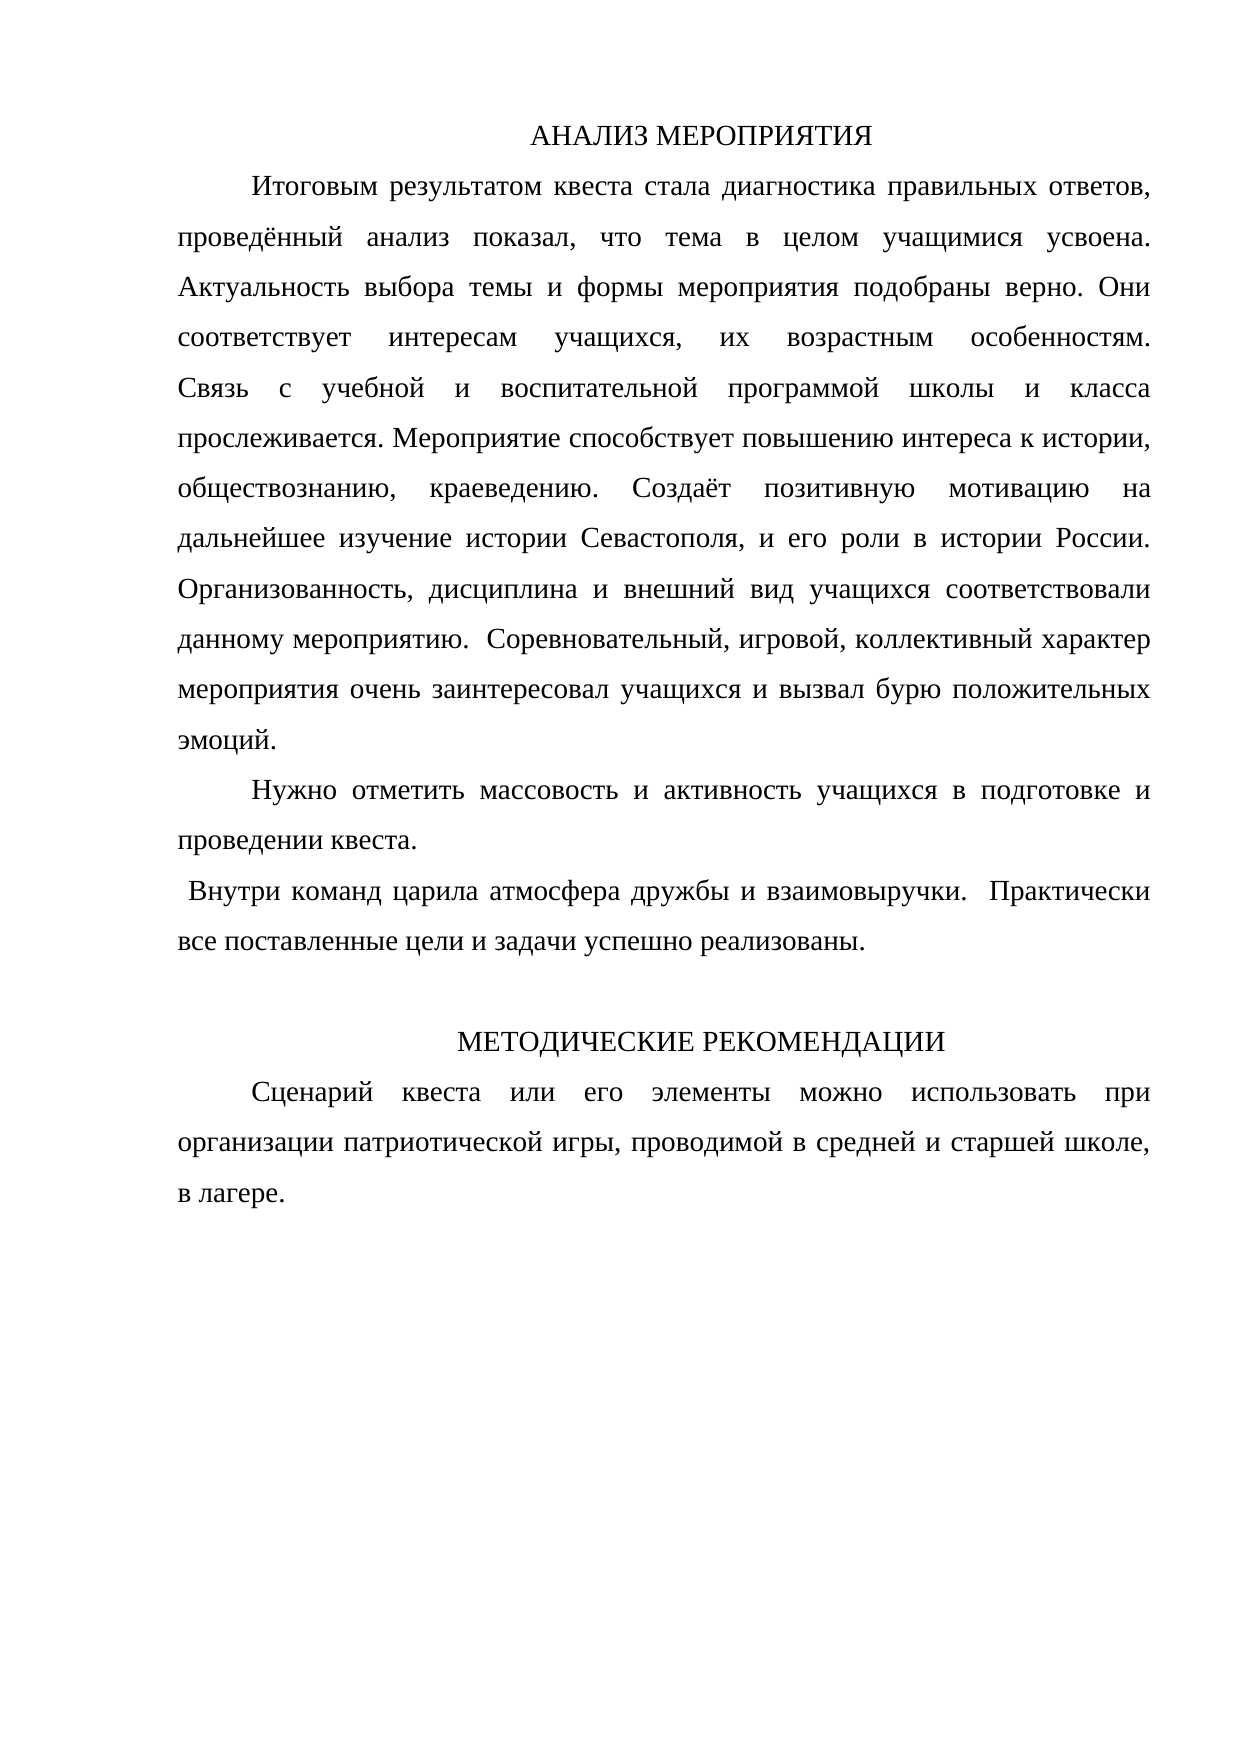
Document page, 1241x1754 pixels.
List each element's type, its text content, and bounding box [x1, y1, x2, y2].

text Сценарий квеста или его элементы можно использовать при организации патриотической игры, проводимой в средней и старшей школе, в лагере. [177, 1074, 1152, 1208]
text АНАЛИЗ МЕРОПРИЯТИЯ [177, 118, 1152, 152]
text МЕТОДИЧЕСКИЕ РЕКОМЕНДАЦИИ [177, 1024, 1152, 1057]
text Нужно отметить массовость и активность учащихся в подготовке и проведении квеста. [177, 772, 1152, 856]
text Внутри команд царила атмосфера дружбы и взаимовыручки. Практически все поставленные цели и задачи успешно реализованы. [177, 873, 1152, 957]
text Итоговым результатом квеста стала диагностика правильных ответов, проведённый анализ показал, что тема в целом учащимися усвоена. Актуальность выбора темы и формы мероприятия подобраны верно. Они соответствует интересам учащихся, их возрастным особенностям. Связь с учебной и воспитательной программой школы и класса прослеживается. Мероприятие способствует повышению интереса к истории, обществознанию, краеведению. Создаёт позитивную мотивацию на дальнейшее изучение истории Севастополя, и его роли в истории России. Организованность, дисциплина и внешний вид учащихся соответствовали данному мероприятию. Соревновательный, игровой, коллективный характер мероприятия очень заинтересовал учащихся и вызвал бурю положительных эмоций. [177, 168, 1152, 755]
